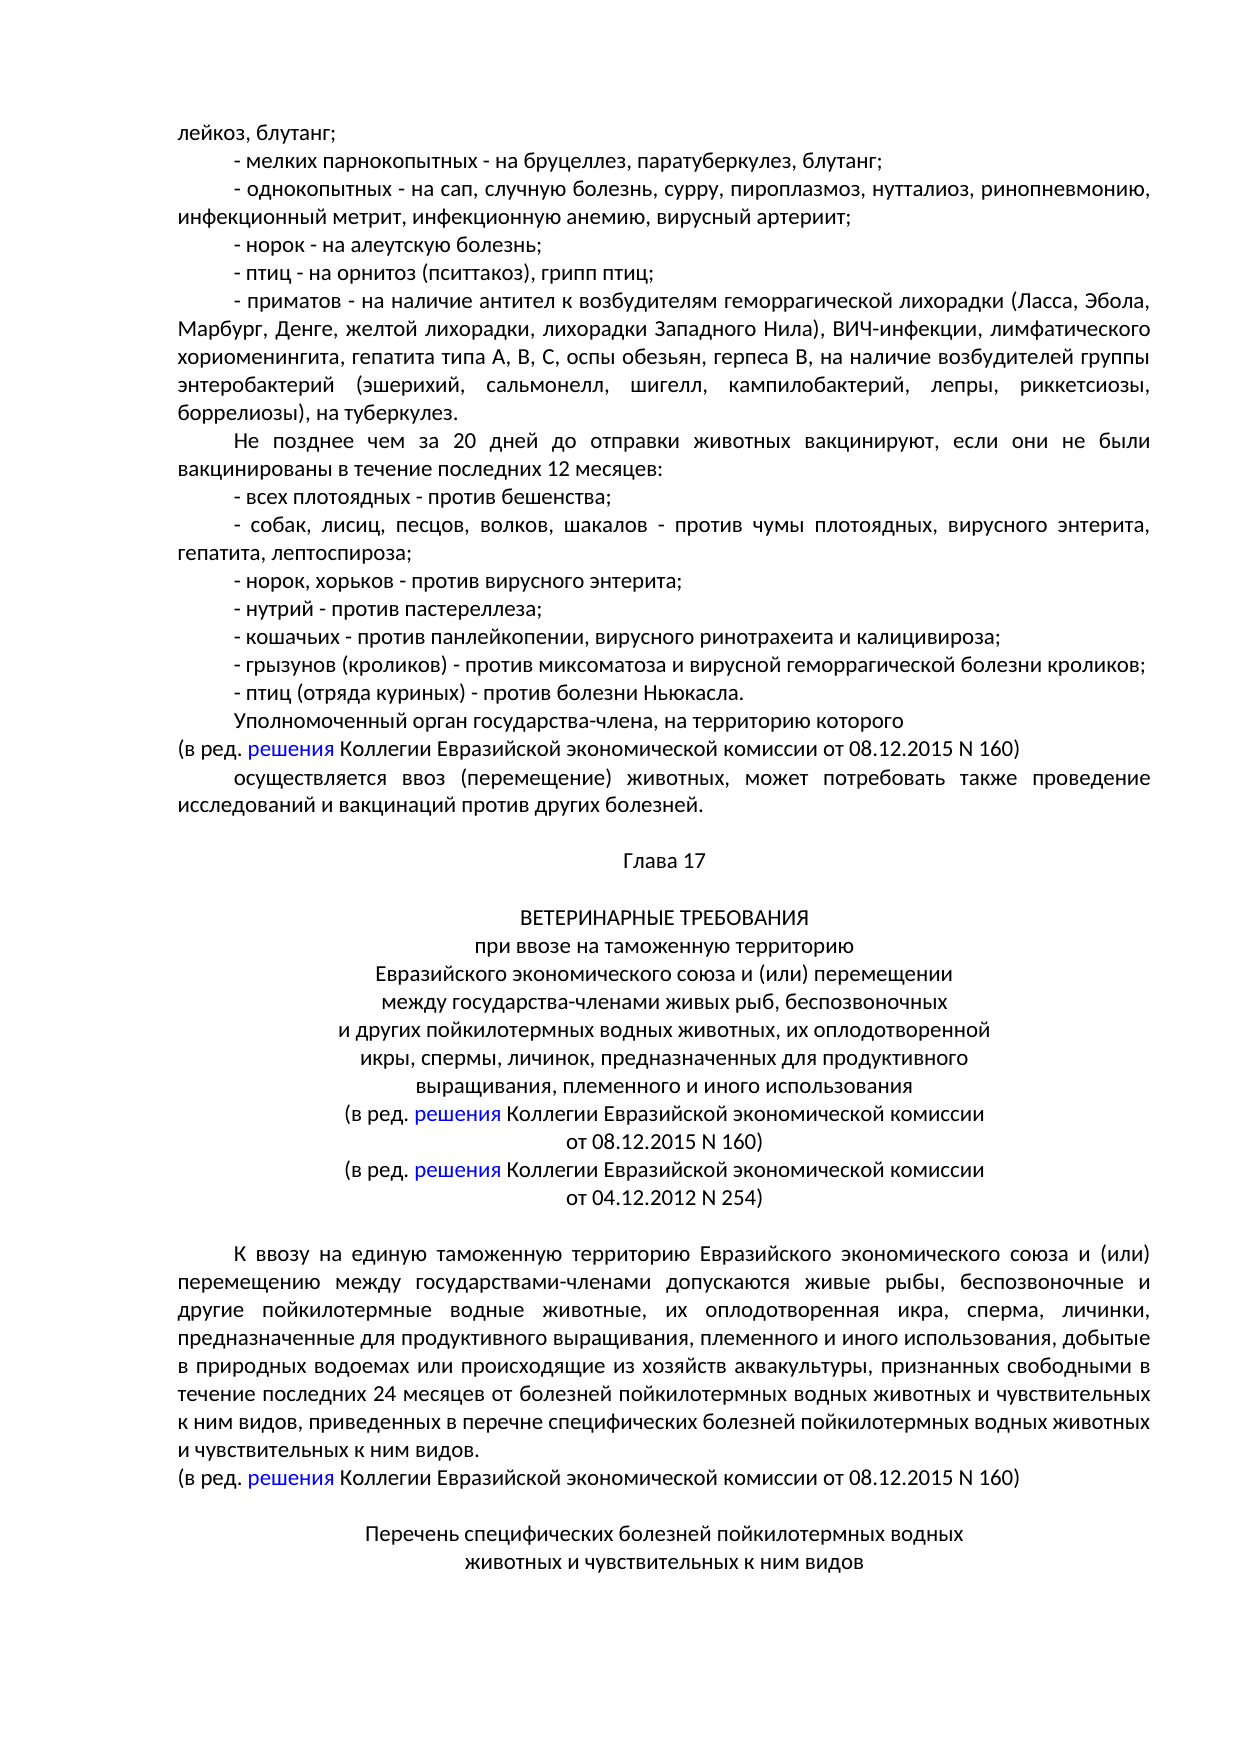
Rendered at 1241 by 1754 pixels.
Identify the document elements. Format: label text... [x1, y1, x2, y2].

text (в ред. решения Коллегии Евразийской экономической комиссии [177, 1099, 1152, 1127]
text Не позднее чем за 20 дней до отправки животных вакцинируют, если они не были вакцинированы в течение последних 12 месяцев: [177, 426, 1152, 482]
text - собак, лисиц, песцов, волков, шакалов - против чумы плотоядных, вирусного энтерита, гепатита, лептоспироза; [177, 510, 1152, 566]
text осуществляется ввоз (перемещение) животных, может потребовать также проведение исследований и вакцинаций против других болезней. [177, 763, 1152, 819]
text при ввозе на таможенную территорию [177, 931, 1152, 959]
text от 04.12.2012 N 254) [177, 1183, 1152, 1211]
text ВЕТЕРИНАРНЫЕ ТРЕБОВАНИЯ [177, 903, 1152, 931]
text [177, 118, 1152, 146]
text Перечень специфических болезней пойкилотермных водных [177, 1519, 1152, 1547]
text - грызунов (кроликов) - против миксоматоза и вирусной геморрагической болезни кроликов; [177, 651, 1152, 678]
text икры, спермы, личинок, предназначенных для продуктивного [177, 1043, 1152, 1071]
text (в ред. решения Коллегии Евразийской экономической комиссии от 08.12.2015 N 160) [177, 1463, 1152, 1491]
text - кошачьих - против панлейкопении, вирусного ринотрахеита и калицивироза; [177, 622, 1152, 651]
text - мелких парнокопытных - на бруцеллез, паратуберкулез, блутанг; [177, 146, 1152, 174]
text - однокопытных - на сап, случную болезнь, сурру, пироплазмоз, нутталиоз, ринопневмонию, инфекционный метрит, инфекционную анемию, вирусный артериит; [177, 174, 1152, 230]
text от 08.12.2015 N 160) [177, 1127, 1152, 1155]
text выращивания, племенного и иного использования [177, 1071, 1152, 1099]
text - всех плотоядных - против бешенства; [177, 482, 1152, 510]
text Уполномоченный орган государства-члена, на территорию которого [177, 707, 1152, 734]
text - нутрий - против пастереллеза; [177, 594, 1152, 622]
text животных и чувствительных к ним видов [177, 1547, 1152, 1575]
text между государства-членами живых рыб, беспозвоночных [177, 987, 1152, 1015]
text - норок - на алеутскую болезнь; [177, 230, 1152, 258]
text и других пойкилотермных водных животных, их оплодотворенной [177, 1015, 1152, 1043]
text Глава 17 [177, 847, 1152, 875]
text - птиц (отряда куриных) - против болезни Ньюкасла. [177, 678, 1152, 707]
text (в ред. решения Коллегии Евразийской экономической комиссии [177, 1155, 1152, 1183]
text - птиц - на орнитоз (пситтакоз), грипп птиц; [177, 258, 1152, 286]
text - приматов - на наличие антител к возбудителям геморрагической лихорадки (Ласса, Эбола, Марбург, Денге, желтой лихорадки, лихорадки Западного Нила), ВИЧ-инфекции, лимфатического хориоменингита, гепатита типа А, В, С, оспы обезьян, герпеса В, на наличие возбудителей группы энтеробактерий (эшерихий, сальмонелл, шигелл, кампилобактерий, лепры, риккетсиозы, боррелиозы), на туберкулез. [177, 286, 1152, 426]
text - норок, хорьков - против вирусного энтерита; [177, 566, 1152, 594]
text (в ред. решения Коллегии Евразийской экономической комиссии от 08.12.2015 N 160) [177, 734, 1152, 763]
text К ввозу на единую таможенную территорию Евразийского экономического союза и (или) перемещению между государствами-членами допускаются живые рыбы, беспозвоночные и другие пойкилотермные водные животные, их оплодотворенная икра, сперма, личинки, предназначенные для продуктивного выращивания, племенного и иного использования, добытые в природных водоемах или происходящие из хозяйств аквакультуры, признанных свободными в течение последних 24 месяцев от болезней пойкилотермных водных животных и чувствительных к ним видов, приведенных в перечне специфических болезней пойкилотермных водных животных и чувствительных к ним видов. [177, 1239, 1152, 1463]
text Евразийского экономического союза и (или) перемещении [177, 959, 1152, 987]
